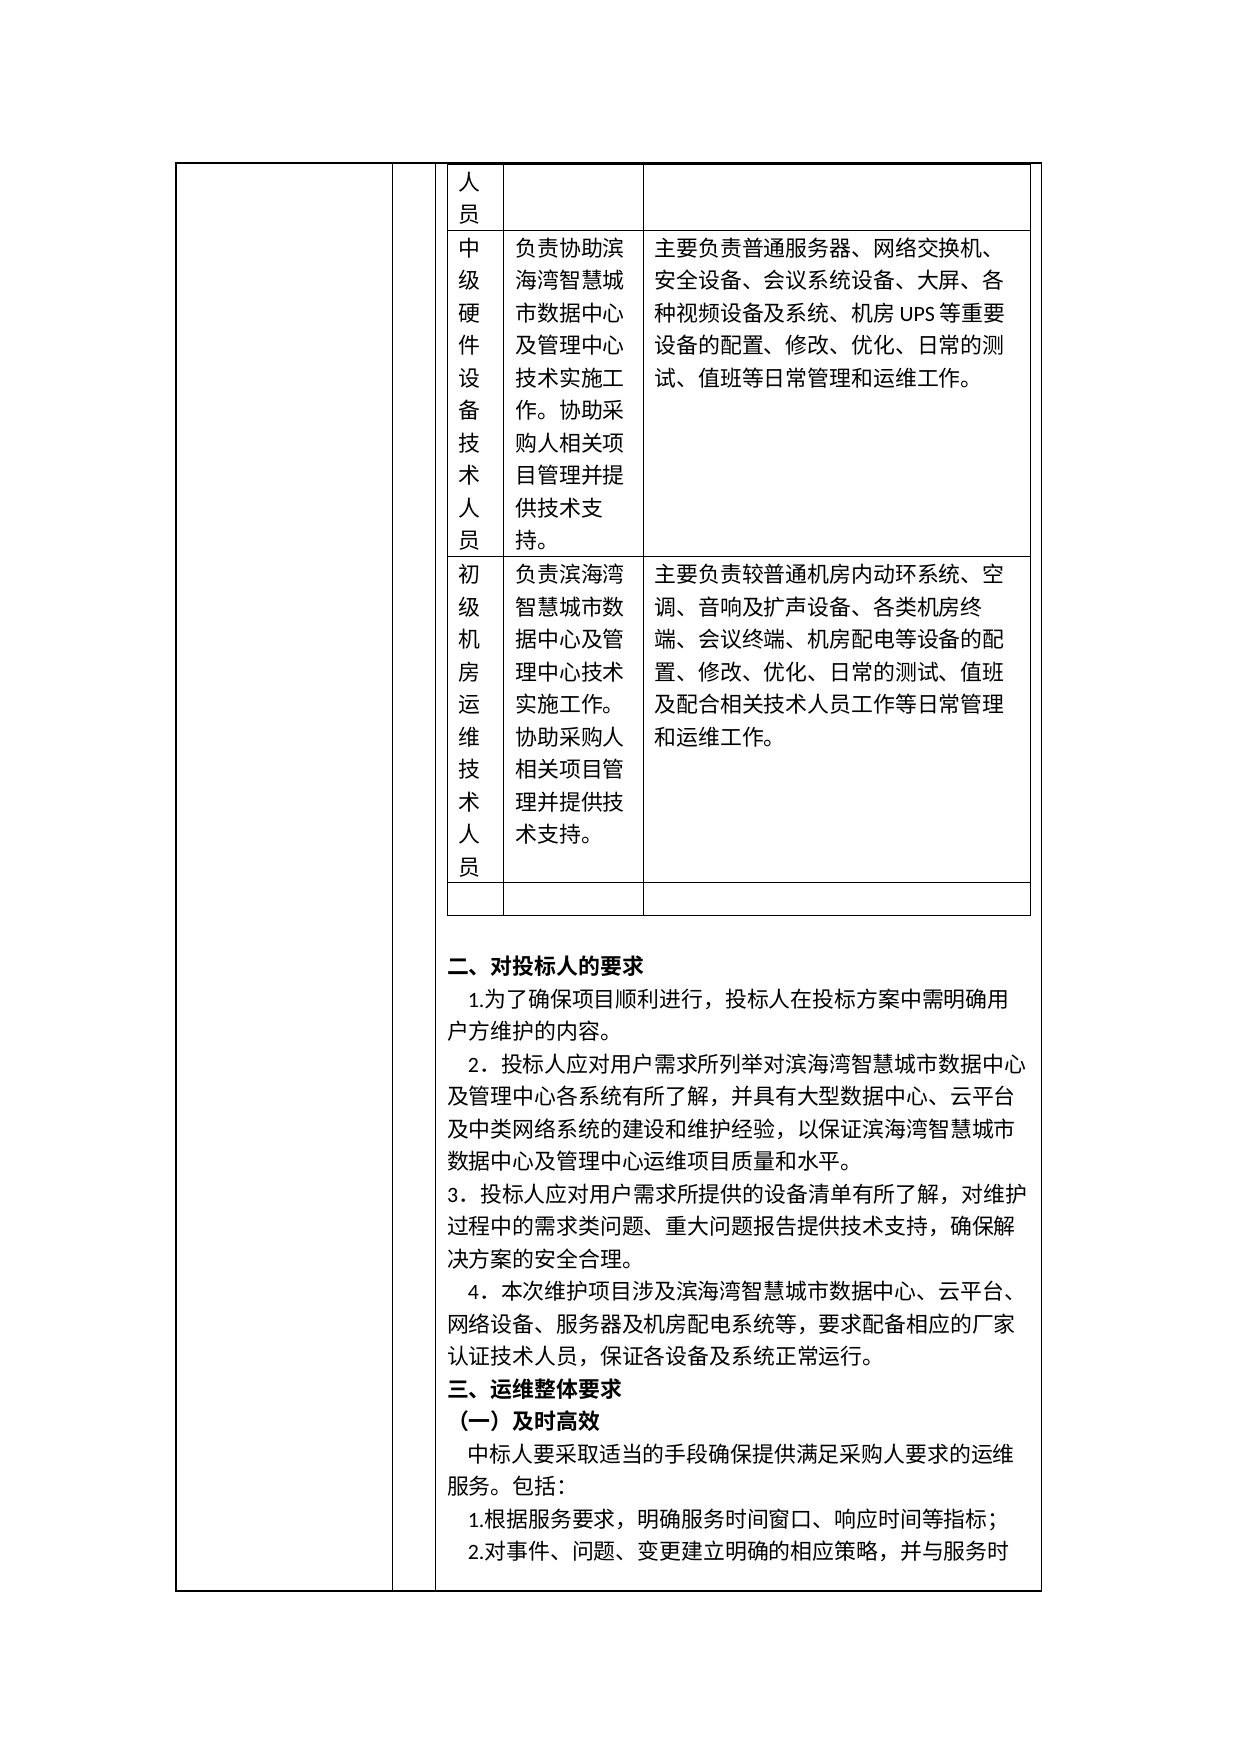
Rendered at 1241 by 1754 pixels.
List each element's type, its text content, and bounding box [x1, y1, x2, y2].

table_cell 1 [393, 164, 435, 1590]
table_cell [177, 164, 392, 1590]
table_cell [436, 164, 1041, 1590]
